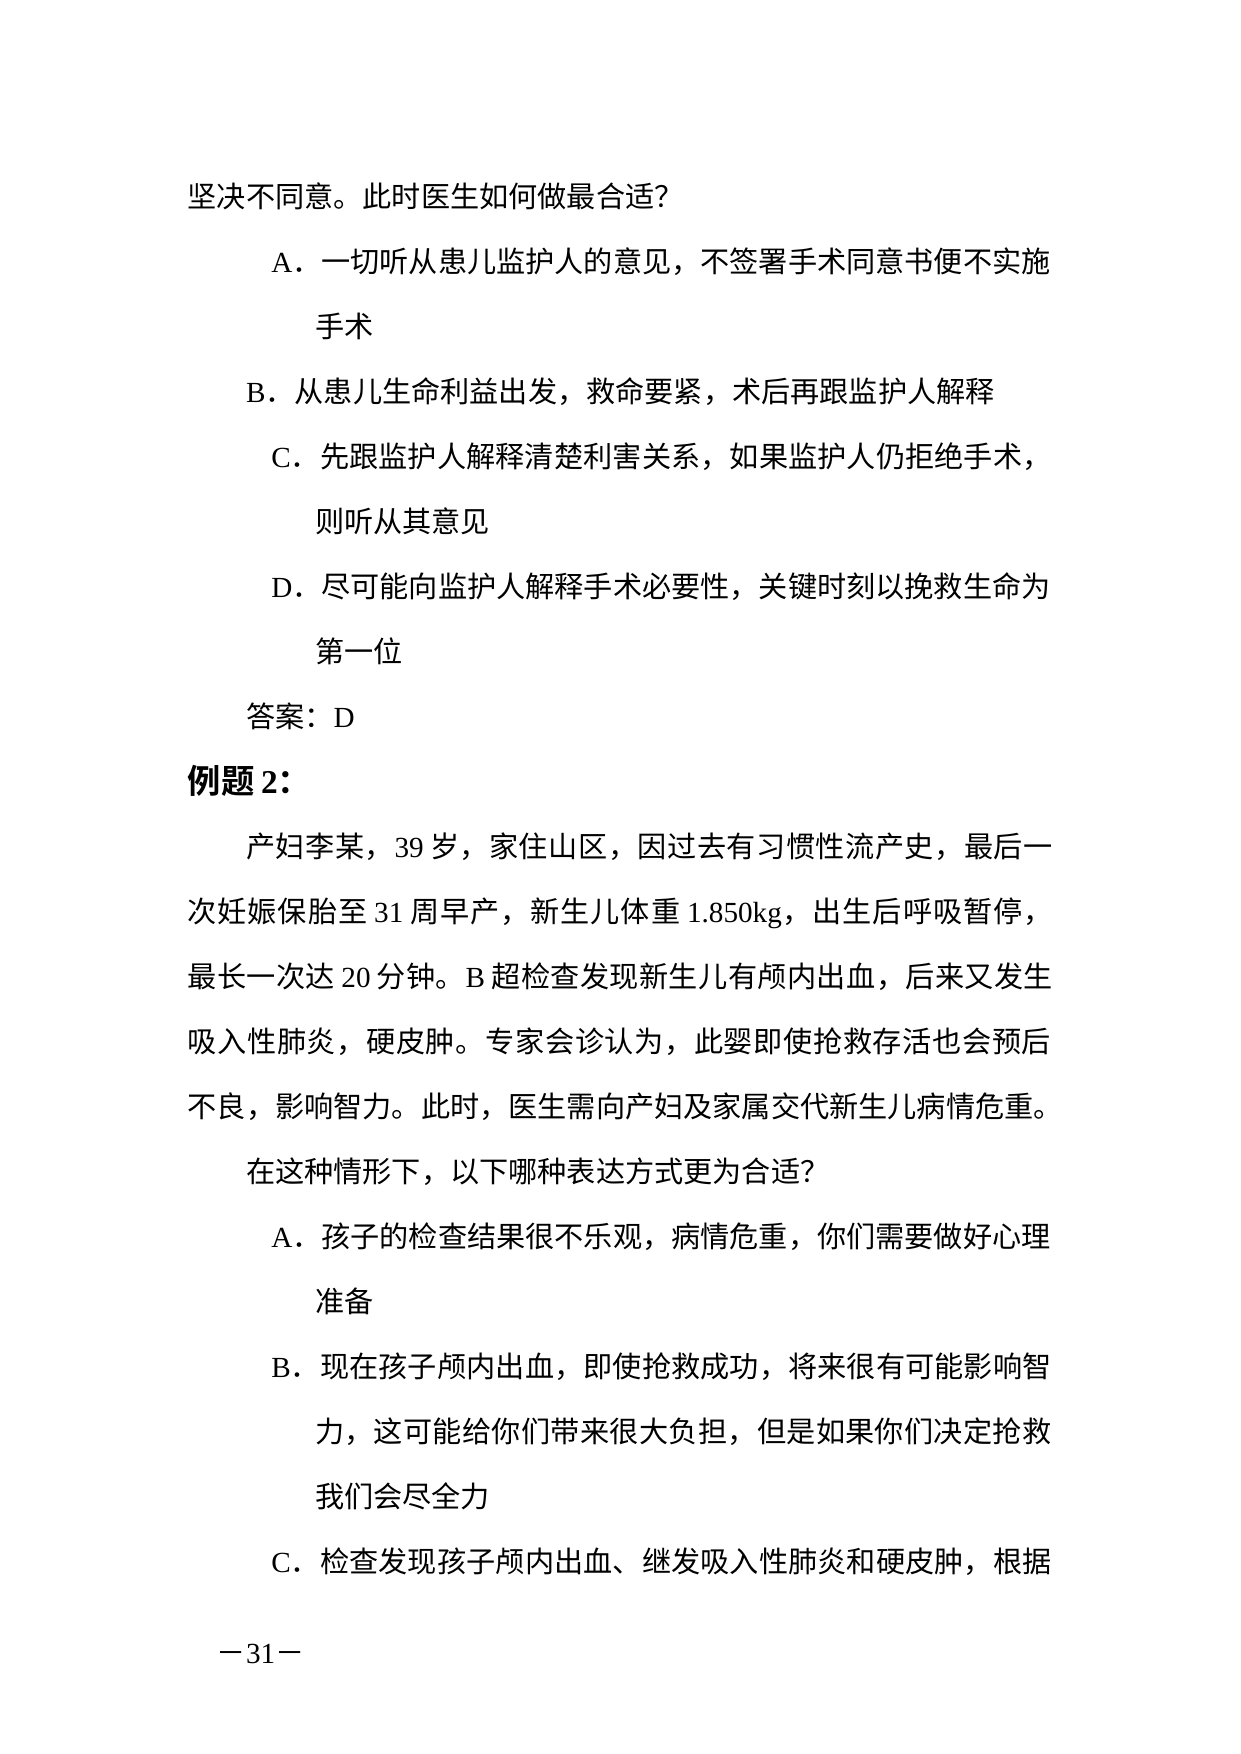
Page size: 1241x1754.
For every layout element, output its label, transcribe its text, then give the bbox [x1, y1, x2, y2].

text 答案：D [187, 682, 1053, 747]
text 在这种情形下，以下哪种表达方式更为合适？ [187, 1137, 1053, 1202]
text B．从患儿生命利益出发，救命要紧，术后再跟监护人解释 [187, 357, 1053, 422]
text 产妇李某，39岁，家住山区，因过去有习惯性流产史，最后一次妊娠保胎至31周早产，新生儿体重，出生后呼吸暂停，最长一次达20分钟。B超检查发现新生儿有颅内出血，后来又发生吸入性肺炎，硬皮肿。专家会诊认为，此婴即使抢救存活也会预后不良，影响智力。此时，医生需向产妇及家属交代新生儿病情危重。 [187, 812, 1053, 1137]
text A．孩子的检查结果很不乐观，病情危重，你们需要做好心理准备 [271, 1202, 1053, 1332]
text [271, 1527, 1053, 1592]
text A．一切听从患儿监护人的意见，不签署手术同意书便不实施手术 [271, 227, 1053, 357]
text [187, 162, 1053, 227]
text C．先跟监护人解释清楚利害关系，如果监护人仍拒绝手术，则听从其意见 [271, 422, 1053, 552]
text 例题2： [187, 747, 1053, 812]
text B．现在孩子颅内出血，即使抢救成功，将来很有可能影响智力，这可能给你们带来很大负担，但是如果你们决定抢救，我们会尽全力 [271, 1332, 1053, 1527]
text D．尽可能向监护人解释手术必要性，关键时刻以挽救生命为第一位 [271, 552, 1053, 682]
